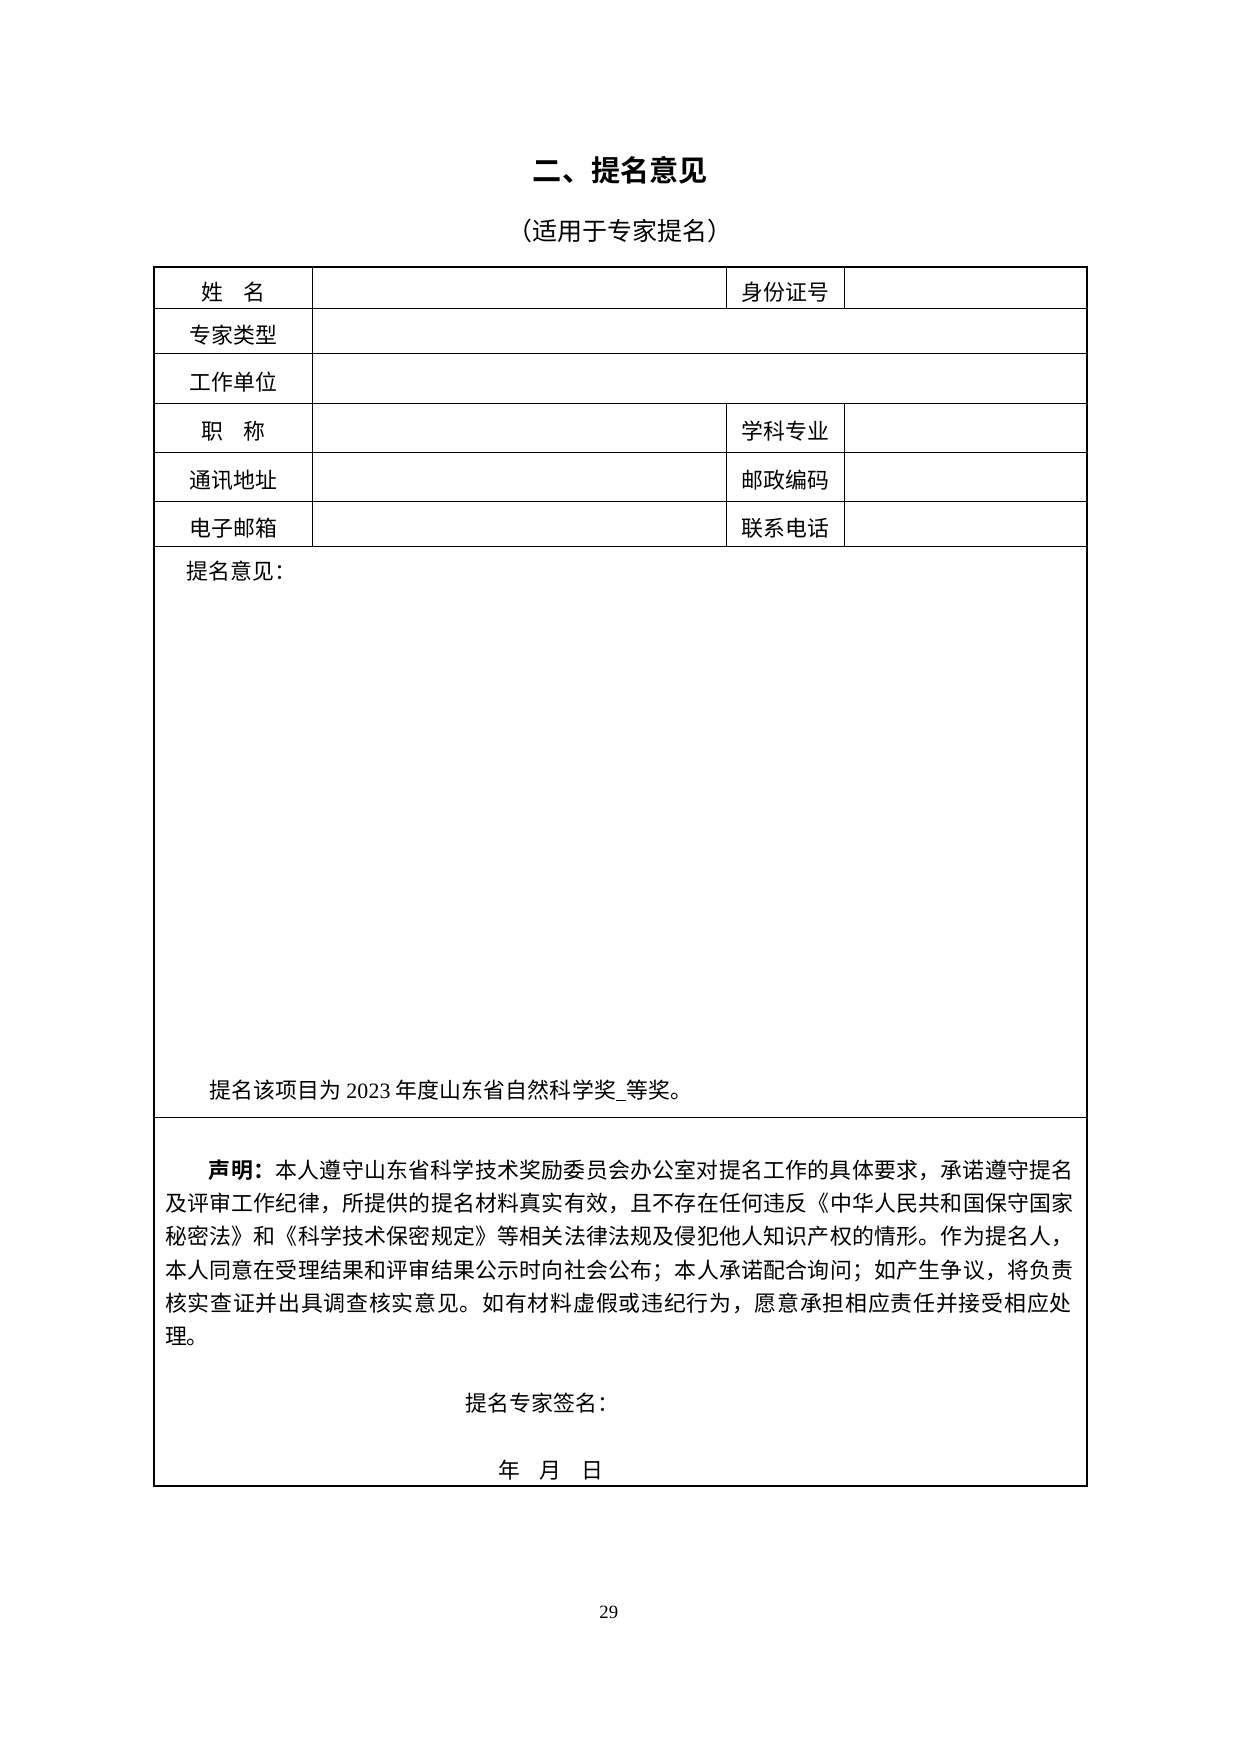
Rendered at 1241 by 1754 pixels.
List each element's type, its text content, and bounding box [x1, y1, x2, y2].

table_cell 联系电话 [727, 502, 844, 546]
table_cell 专家类型 [155, 309, 312, 353]
table_cell 声明：本人遵守山东省科学技术奖励委员会办公室对提名工作的具体要求，承诺遵守提名及评审工作纪律，所提供的提名材料真实有效，且不存在任何违反《中华人民共和国保守国家秘密法》和《科学技术保密规定》等相关法律法规及侵犯他人知识产权的情形。作为提名人，本人同意在受理结果和评审结果公示时向社会公布；本人承诺配合询问；如产生争议，将负责核实查证并出具调查核实意见。如有材料虚假或违纪行为，愿意承担相应责任并接受相应处理。 提名专家签名： 年 月 日 [155, 1118, 1086, 1485]
table_cell [845, 502, 1086, 546]
table_header [845, 268, 1086, 308]
table_cell [313, 309, 1086, 353]
table_cell [313, 354, 1086, 402]
table_cell 电子邮箱 [155, 502, 312, 546]
table_cell 职 称 [155, 404, 312, 452]
table_cell [313, 502, 726, 546]
table_cell 工作单位 [155, 354, 312, 402]
table_cell [845, 453, 1086, 501]
table_header 身份证号 [727, 268, 844, 308]
table_cell 提名意见： [155, 547, 1086, 587]
table_cell 邮政编码 [727, 453, 844, 501]
table_header 姓 名 [155, 268, 312, 308]
text 二、提名意见 [165, 148, 1075, 190]
table_cell 学科专业 [727, 404, 844, 452]
table_cell 提名该项目为2023年度山东省自然科学奖 等奖。 [155, 588, 1086, 1117]
table_cell 通讯地址 [155, 453, 312, 501]
table_cell [313, 404, 726, 452]
table_header [313, 268, 726, 308]
text （适用于专家提名） [165, 211, 1075, 247]
table_cell [313, 453, 726, 501]
table_cell [845, 404, 1086, 452]
